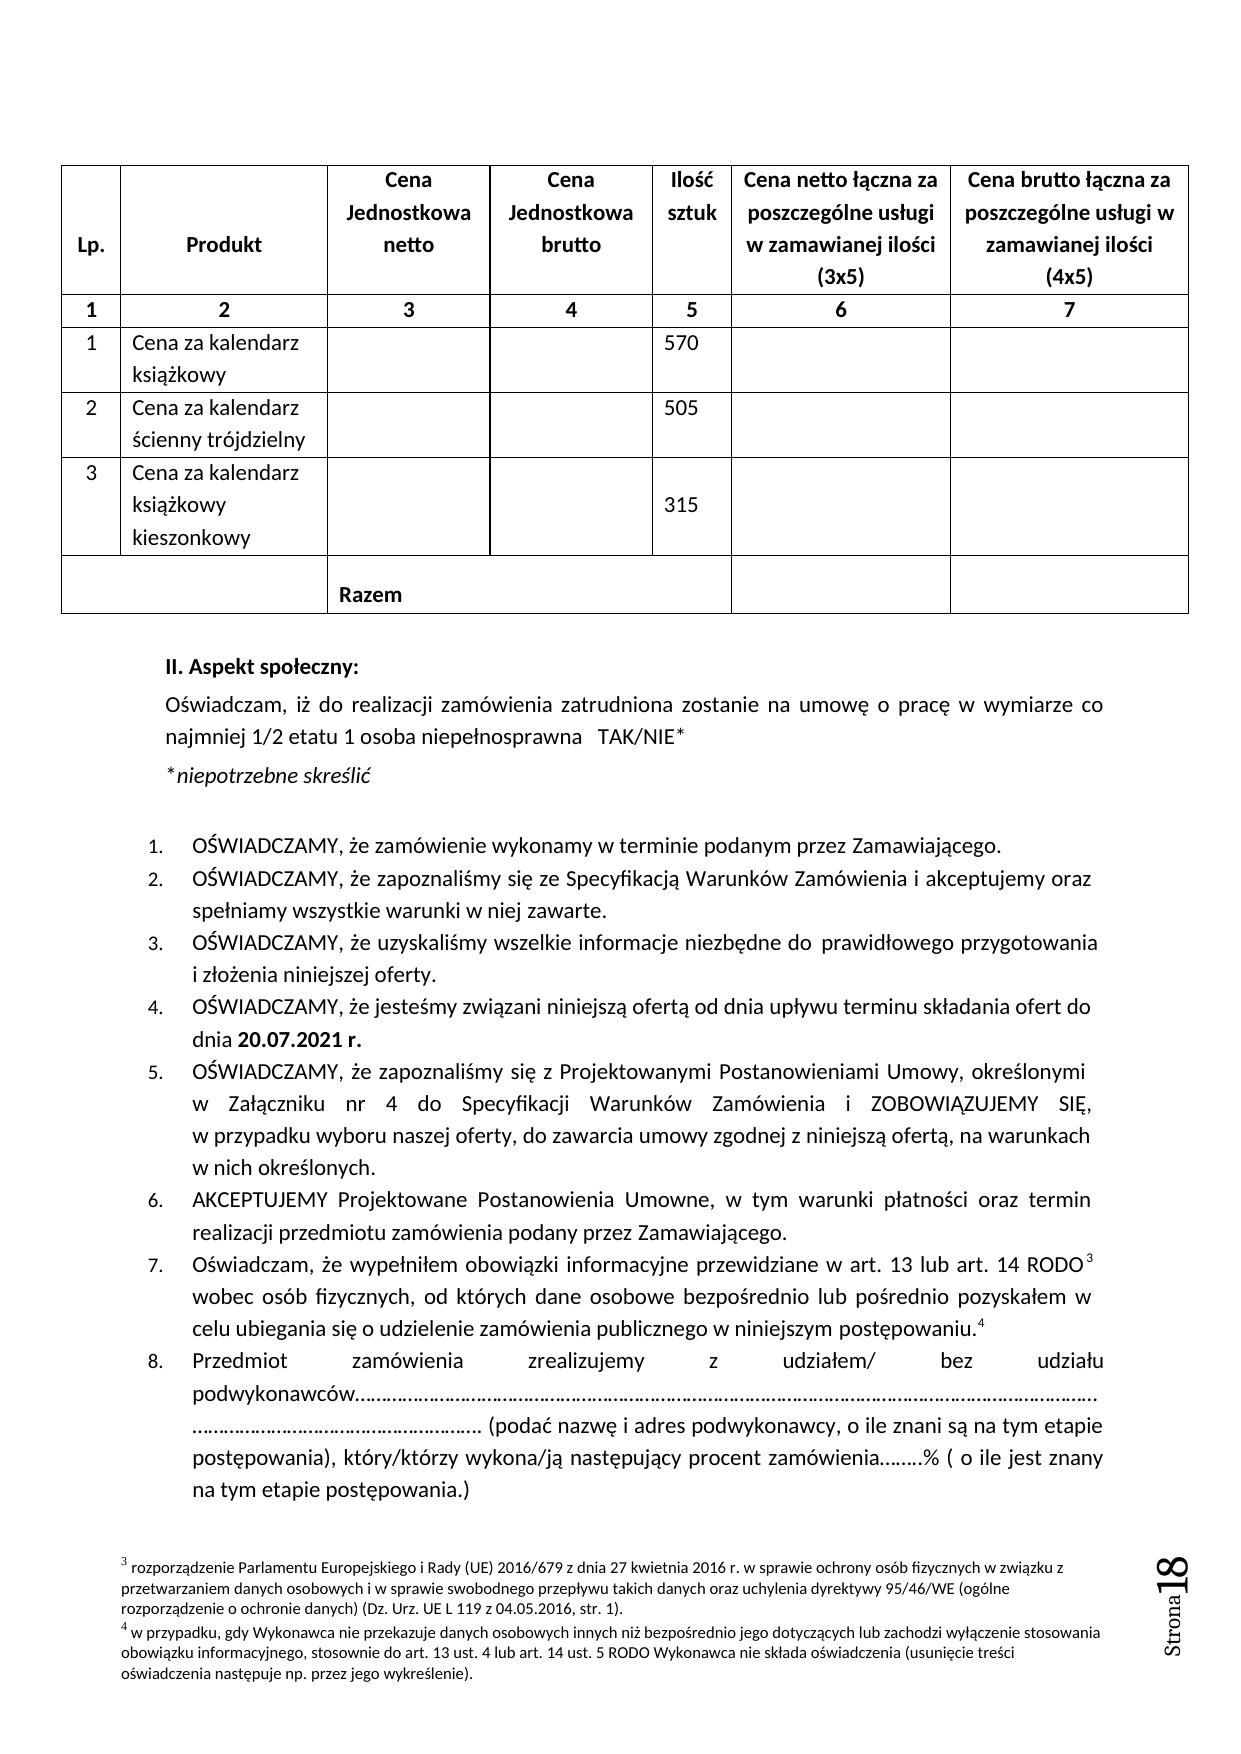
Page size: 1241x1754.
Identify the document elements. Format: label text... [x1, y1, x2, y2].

table_header Cena Jednostkowa brutto [491, 166, 652, 294]
list AKCEPTUJEMY Projektowane Postanowienia Umowne, w tym warunki płatności oraz termin realizacji przedmiotu zamówienia podany przez Zamawiającego. [148, 1186, 1093, 1246]
table_cell Cena za kalendarz książkowy [121, 328, 327, 392]
list OŚWIADCZAMY, że zapoznaliśmy się ze Specyfikacją Warunków Zamówienia i akceptujemy oraz spełniamy wszystkie warunki w niej zawarte. [148, 864, 1092, 924]
table_cell [491, 458, 652, 554]
table_cell Razem [328, 556, 731, 612]
table_cell [328, 393, 489, 457]
table_cell 3 [62, 458, 120, 554]
table_cell 315 [653, 458, 731, 554]
table_cell [62, 556, 327, 612]
list Oświadczam, że wypełniłem obowiązki informacyjne przewidziane w art. 13 lub art. 14 RODO wobec osób fizycznych, od których dane osobowe bezpośrednio lub pośrednio pozyskałem w celu ubiegania się o udzielenie zamówienia publicznego w niniejszym postępowaniu. [148, 1250, 1093, 1342]
table_cell [491, 393, 652, 457]
table_cell 5 [653, 295, 731, 327]
table_header Lp. [62, 166, 120, 294]
table_cell [951, 458, 1188, 554]
table_cell 3 [328, 295, 489, 327]
table_cell [732, 458, 950, 554]
table_cell [951, 328, 1188, 392]
list OŚWIADCZAMY, że uzyskaliśmy wszelkie informacje niezbędne do prawidłowego przygotowania i złożenia niniejszej oferty. [148, 928, 1105, 988]
table_cell [732, 393, 950, 457]
table_cell [951, 556, 1188, 612]
table_header Cena Jednostkowa netto [328, 166, 489, 294]
table_header Cena netto łączna za poszczególne usługi w zamawianej ilości (3x5) [732, 166, 950, 294]
list Oświadczam, iż do realizacji zamówienia zatrudniona zostanie na umowę o pracę w wymiarze co najmniej 1/2 etatu 1 osoba niepełnosprawna TAK/NIE* [165, 690, 1105, 751]
table_cell 6 [732, 295, 950, 327]
table_cell 4 [491, 295, 652, 327]
table_cell 2 [62, 393, 120, 457]
table_cell Cena za kalendarz książkowy kieszonkowy [121, 458, 327, 554]
table_cell 2 [121, 295, 327, 327]
list II. Aspekt społeczny: [165, 652, 1105, 680]
table_cell [491, 328, 652, 392]
table_cell 7 [951, 295, 1188, 327]
table_cell [328, 328, 489, 392]
table_header Cena brutto łączna za poszczególne usługi w zamawianej ilości (4x5) [951, 166, 1188, 294]
list Przedmiot zamówienia zrealizujemy z udziałem/ bez udziału podwykonawców……………………………………………………………………………………………………………………………………………………………………………. (podać nazwę i adres podwykonawcy, o ile znani są na tym etapie postępowania), który/którzy wykona/ją następujący procent zamówienia……..% ( o ile jest znany na tym etapie postępowania.) [148, 1347, 1105, 1503]
table_cell [732, 556, 950, 612]
table_header Produkt [121, 166, 327, 294]
table_cell [951, 393, 1188, 457]
list OŚWIADCZAMY, że jesteśmy związani niniejszą ofertą od dnia upływu terminu składania ofert do dnia 20.07.2021 r. [148, 992, 1093, 1053]
table_cell 505 [653, 393, 731, 457]
table_cell [732, 328, 950, 392]
list OŚWIADCZAMY, że zamówienie wykonamy w terminie podanym przez Zamawiającego. [148, 832, 1105, 859]
table_header Ilość sztuk [653, 166, 731, 294]
table_cell 1 [62, 295, 120, 327]
list OŚWIADCZAMY, że zapoznaliśmy się z Projektowanymi Postanowieniami Umowy, określonymi w Załączniku nr 4 do Specyfikacji Warunków Zamówienia i ZOBOWIĄZUJEMY SIĘ, w przypadku wyboru naszej oferty, do zawarcia umowy zgodnej z niniejszą ofertą, na warunkach w nich określonych. [148, 1057, 1093, 1181]
table_cell 1 [62, 328, 120, 392]
table_cell [328, 458, 489, 554]
table_cell Cena za kalendarz ścienny trójdzielny [121, 393, 327, 457]
list *niepotrzebne skreślić [165, 761, 1105, 789]
table_cell 570 [653, 328, 731, 392]
